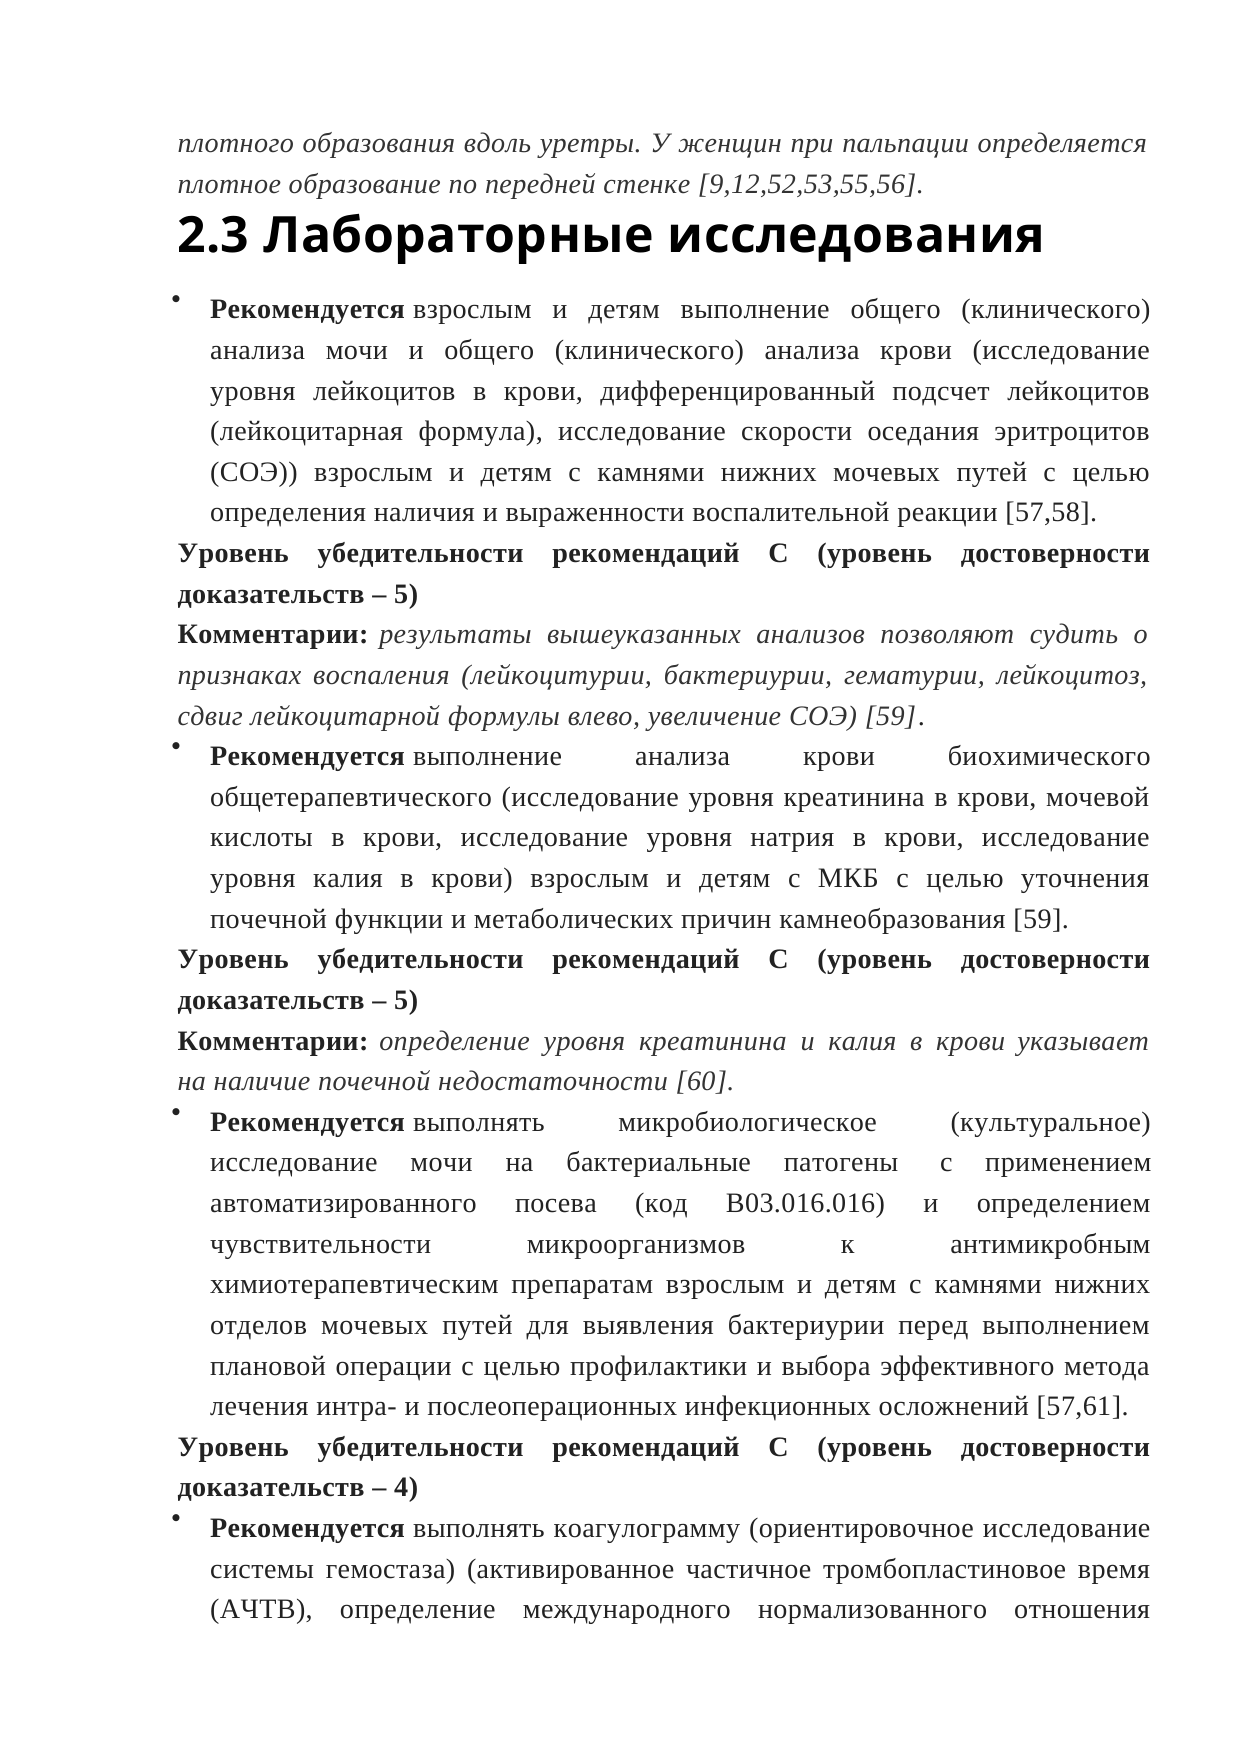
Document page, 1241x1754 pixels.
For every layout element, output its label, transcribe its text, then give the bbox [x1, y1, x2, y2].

text Комментарии: результаты вышеуказанных анализов позволяют судить о признаках воспаления (лейкоцитурии, бактериурии, гематурии, лейкоцитоз, сдвиг лейкоцитарной формулы влево, увеличение СОЭ) [59]. [177, 609, 1152, 731]
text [177, 118, 1152, 199]
text 2.3 Лабораторные исследования [177, 199, 1152, 267]
text Уровень убедительности рекомендаций С (уровень достоверности доказательств – 4) [177, 1422, 1152, 1503]
text Комментарии: определение уровня креатинина и калия в крови указывает на наличие почечной недостаточности [60]. [177, 1015, 1152, 1097]
text Уровень убедительности рекомендаций С (уровень достоверности доказательств – 5) [177, 934, 1152, 1015]
list Рекомендуется выполнение анализа крови биохимического общетерапевтического (исследование уровня креатинина в крови, мочевой кислоты в крови, исследование уровня натрия в крови, исследование уровня калия в крови) взрослым и детям с МКБ с целью уточнения почечной функции и метаболических причин камнеобразования [59]. [172, 731, 1152, 934]
list Рекомендуется взрослым и детям выполнение общего (клинического) анализа мочи и общего (клинического) анализа крови (исследование уровня лейкоцитов в крови, дифференцированный подсчет лейкоцитов (лейкоцитарная формула), исследование скорости оседания эритроцитов (СОЭ)) взрослым и детям с камнями нижних мочевых путей с целью определения наличия и выраженности воспалительной реакции [57,58]. [172, 284, 1152, 528]
text Уровень убедительности рекомендаций С (уровень достоверности доказательств – 5) [177, 528, 1152, 609]
list Рекомендуется выполнять микробиологическое (культуральное) исследование мочи на бактериальные патогены с применением автоматизированного посева (код B03.016.016) и определением чувствительности микроорганизмов к антимикробным химиотерапевтическим препаратам взрослым и детям с камнями нижних отделов мочевых путей для выявления бактериурии перед выполнением плановой операции с целью профилактики и выбора эффективного метода лечения интра- и послеоперационных инфекционных осложнений [57,61]. [172, 1097, 1152, 1422]
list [172, 1503, 1152, 1625]
